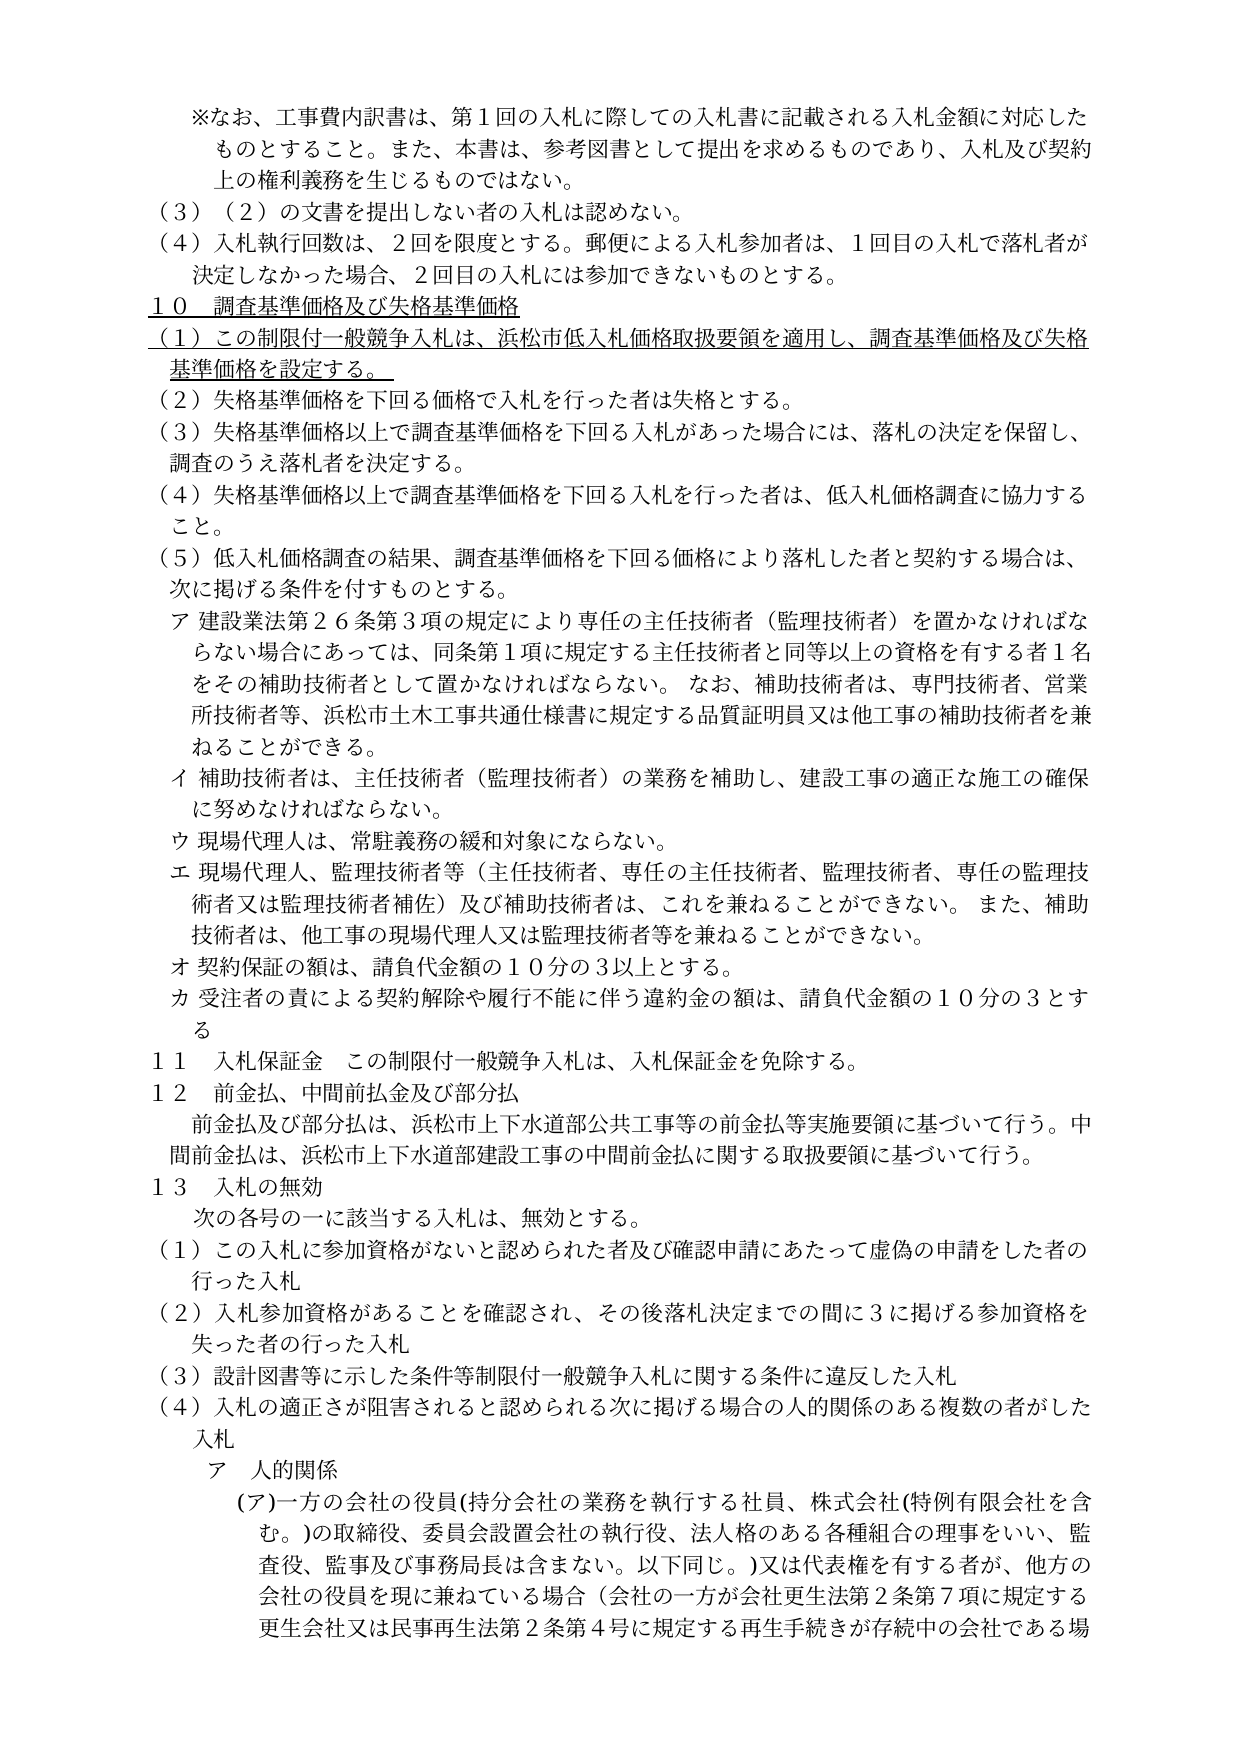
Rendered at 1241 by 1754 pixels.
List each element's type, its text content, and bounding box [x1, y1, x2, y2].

text （１）この制限付一般競争入札は、浜松市低入札価格取扱要領を適用し、調査基準価格及び失格基準価格を設定する。 [148, 321, 1092, 384]
text （３）（２）の文書を提出しない者の入札は認めない。 [148, 195, 1092, 226]
text （１）この入札に参加資格がないと認められた者及び確認申請にあたって虚偽の申請をした者の行った入札 [148, 1233, 1092, 1296]
text （５）低入札価格調査の結果、調査基準価格を下回る価格により落札した者と契約する場合は、次に掲げる条件を付すものとする。 [148, 541, 1092, 604]
text エ 現場代理人、監理技術者等（主任技術者、専任の主任技術者、監理技術者、専任の監理技術者又は監理技術者補佐）及び補助技術者は、これを兼ねることができない。 また、補助技術者は、他工事の現場代理人又は監理技術者等を兼ねることができない。 [169, 856, 1092, 950]
text （４）入札の適正さが阻害されると認められる次に掲げる場合の人的関係のある複数の者がした入札 [147, 1390, 1092, 1453]
text 前金払及び部分払は、浜松市上下水道部公共工事等の前金払等実施要領に基づいて行う。中間前金払は、浜松市上下水道部建設工事の中間前金払に関する取扱要領に基づいて行う。 [169, 1107, 1092, 1170]
text １０ 調査基準価格及び失格基準価格 [148, 289, 1092, 321]
text オ 契約保証の額は、請負代金額の１０分の３以上とする。 [169, 950, 1092, 981]
text １１ 入札保証金 この制限付一般競争入札は、入札保証金を免除する。 [148, 1044, 1092, 1076]
text イ 補助技術者は、主任技術者（監理技術者）の業務を補助し、建設工事の適正な施工の確保に努めなければならない。 [169, 761, 1092, 824]
text （３）設計図書等に示した条件等制限付一般競争入札に関する条件に違反した入札 [147, 1359, 1092, 1390]
text （４）入札執行回数は、２回を限度とする。郵便による入札参加者は、１回目の入札で落札者が決定しなかった場合、２回目の入札には参加できないものとする。 [148, 226, 1092, 289]
text ※なお、工事費内訳書は、第１回の入札に際しての入札書に記載される入札金額に対応したものとすること。また、本書は、参考図書として提出を求めるものであり、入札及び契約上の権利義務を生じるものではない。 [191, 100, 1092, 195]
text 次の各号の一に該当する入札は、無効とする。 [193, 1202, 1092, 1233]
text （２）失格基準価格を下回る価格で入札を行った者は失格とする。 [148, 384, 1092, 415]
text ウ 現場代理人は、常駐義務の緩和対象にならない。 [169, 824, 1092, 856]
text ア 建設業法第２６条第３項の規定により専任の主任技術者（監理技術者）を置かなければならない場合にあっては、同条第１項に規定する主任技術者と同等以上の資格を有する者１名をその補助技術者として置かなければならない。 なお、補助技術者は、専門技術者、営業所技術者等、浜松市土木工事共通仕様書に規定する品質証明員又は他工事の補助技術者を兼ねることができる。 [169, 604, 1092, 761]
text （２）入札参加資格があることを確認され、その後落札決定までの間に３に掲げる参加資格を失った者の行った入札 [148, 1296, 1092, 1359]
text カ 受注者の責による契約解除や履行不能に伴う違約金の額は、請負代金額の１０分の３とする [169, 981, 1092, 1044]
list ア 人的関係 [193, 1453, 1092, 1485]
text １２ 前金払、中間前払金及び部分払 [148, 1076, 1092, 1107]
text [237, 1485, 1092, 1642]
text （３）失格基準価格以上で調査基準価格を下回る入札があった場合には、落札の決定を保留し、調査のうえ落札者を決定する。 [148, 415, 1092, 478]
text １３ 入札の無効 [148, 1170, 1092, 1202]
text （４）失格基準価格以上で調査基準価格を下回る入札を行った者は、低入札価格調査に協力すること。 [148, 478, 1092, 541]
